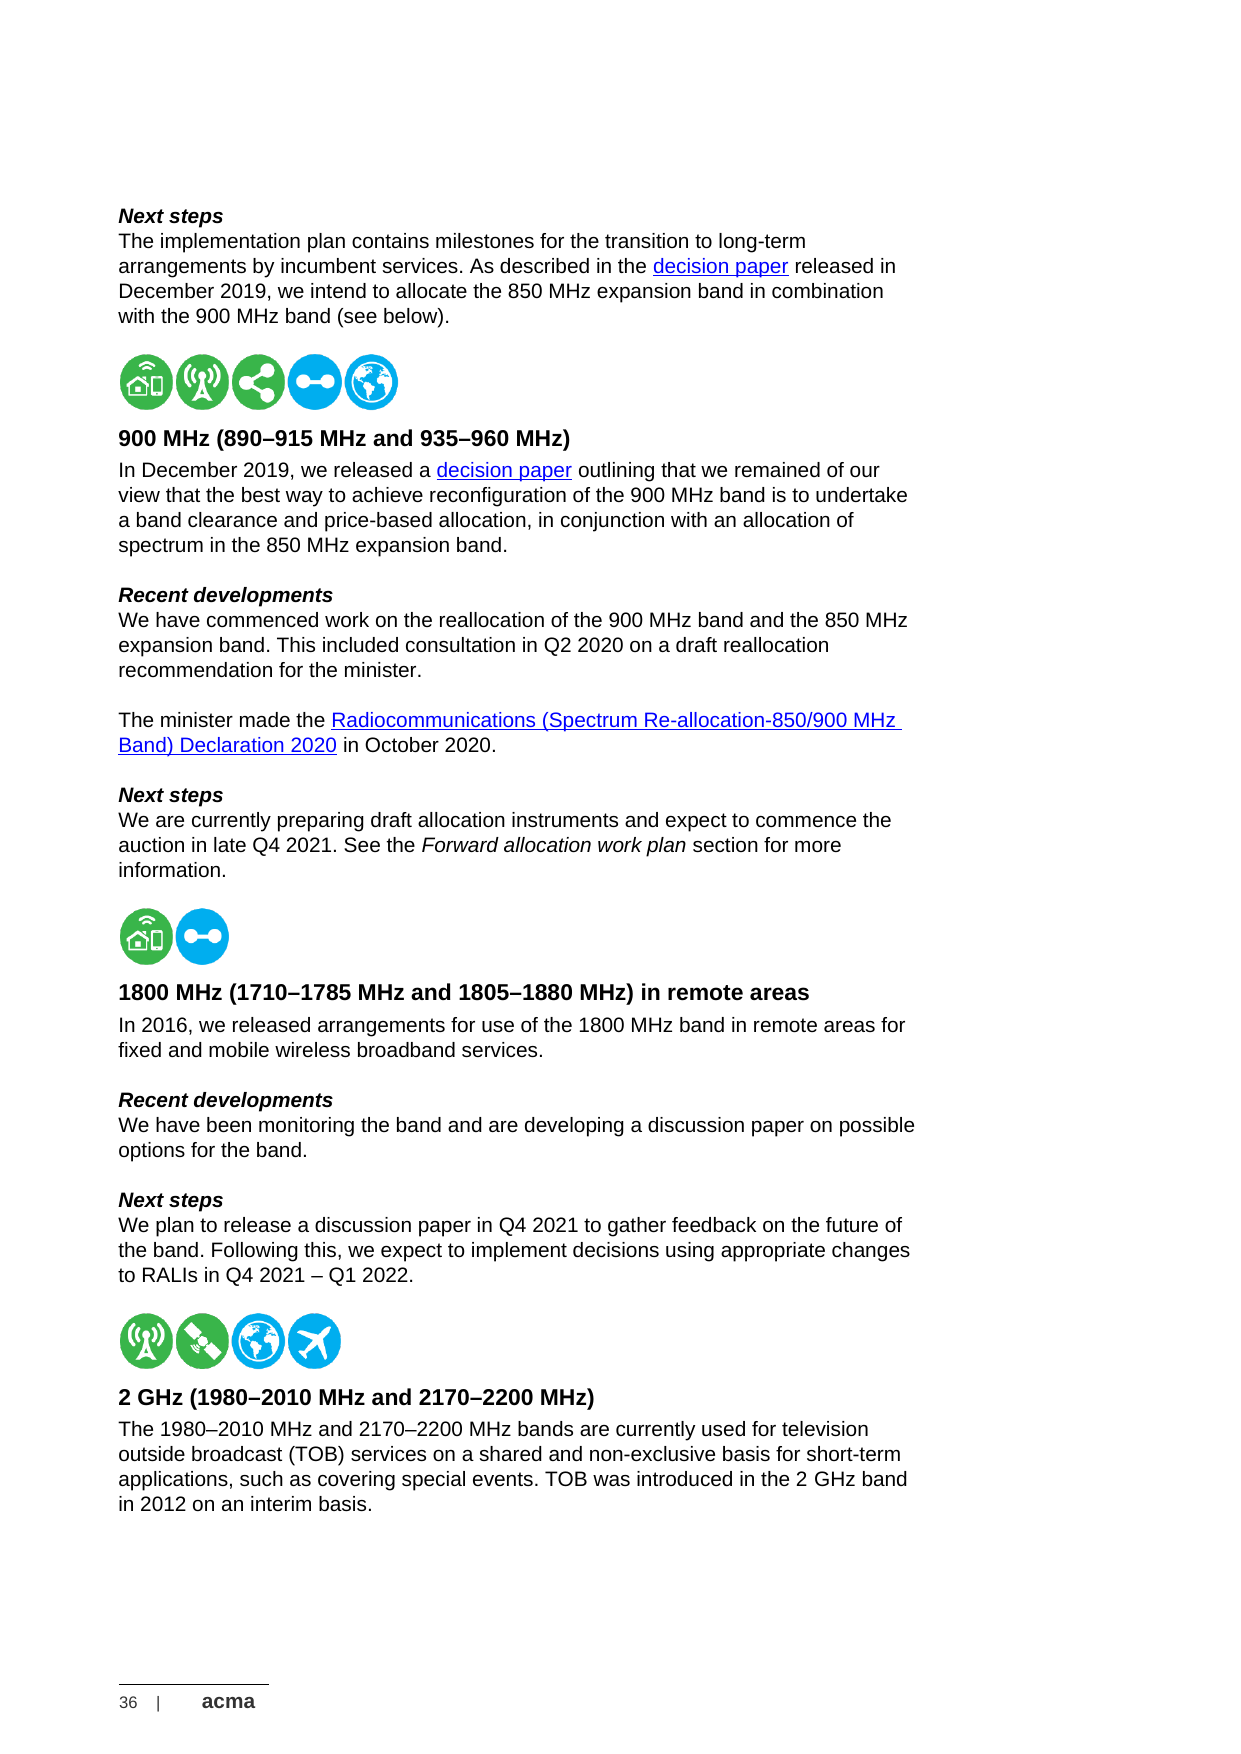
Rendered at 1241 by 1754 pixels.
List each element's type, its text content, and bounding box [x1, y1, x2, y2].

text In 2016, we released arrangements for use of the 1800 MHz band in remote areas for fixed and mobile wireless broadband services. [118, 1012, 917, 1062]
subtitle 2 GHz (1980–2010 MHz and 2170–2200 MHz) [118, 1383, 917, 1410]
subtitle 1800 MHz (1710–1785 MHz and 1805–1880 MHz) in remote areas [118, 979, 917, 1005]
text The 1980–2010 MHz and 2170–2200 MHz bands are currently used for television outside broadcast (TOB) services on a shared and non-exclusive basis for short-term applications, such as covering special events. TOB was introduced in the 2 GHz band in 2012 on an interim basis. [118, 1416, 917, 1516]
subtitle 900 MHz (890–915 MHz and 935–960 MHz) [118, 424, 917, 451]
text Next steps [118, 1187, 917, 1212]
text Recent developments [118, 582, 917, 607]
text We are currently preparing draft allocation instruments and expect to commence the auction in late Q4 2021. See the Forward allocation work plan section for more information. [118, 807, 917, 882]
text We plan to release a discussion paper in Q4 2021 to gather feedback on the future of the band. Following this, we expect to implement decisions using appropriate changes to RALIs in Q4 2021 – Q1 2022. [118, 1212, 917, 1287]
picture [118, 352, 400, 412]
picture [118, 907, 231, 967]
text Recent developments [118, 1087, 917, 1112]
text The implementation plan contains milestones for the transition to long-term arrangements by incumbent services. As described in the decision paper released in December 2019, we intend to allocate the 850 MHz expansion band in combination with the 900 MHz band (see below). [118, 228, 917, 328]
text Next steps [118, 203, 917, 228]
text We have commenced work on the reallocation of the 900 MHz band and the 850 MHz expansion band. This included consultation in Q2 2020 on a draft reallocation recommendation for the minister. [118, 607, 917, 682]
text The minister made the Radiocommunications (Spectrum Re-allocation-850/900 MHz Band) Declaration 2020 in October 2020. [118, 707, 917, 757]
text Next steps [118, 782, 917, 807]
text In December 2019, we released a decision paper outlining that we remained of our view that the best way to achieve reconfiguration of the 900 MHz band is to undertake a band clearance and price-based allocation, in conjunction with an allocation of spectrum in the 850 MHz expansion band. [118, 457, 917, 557]
text We have been monitoring the band and are developing a discussion paper on possible options for the band. [118, 1112, 917, 1162]
picture [118, 1311, 343, 1371]
